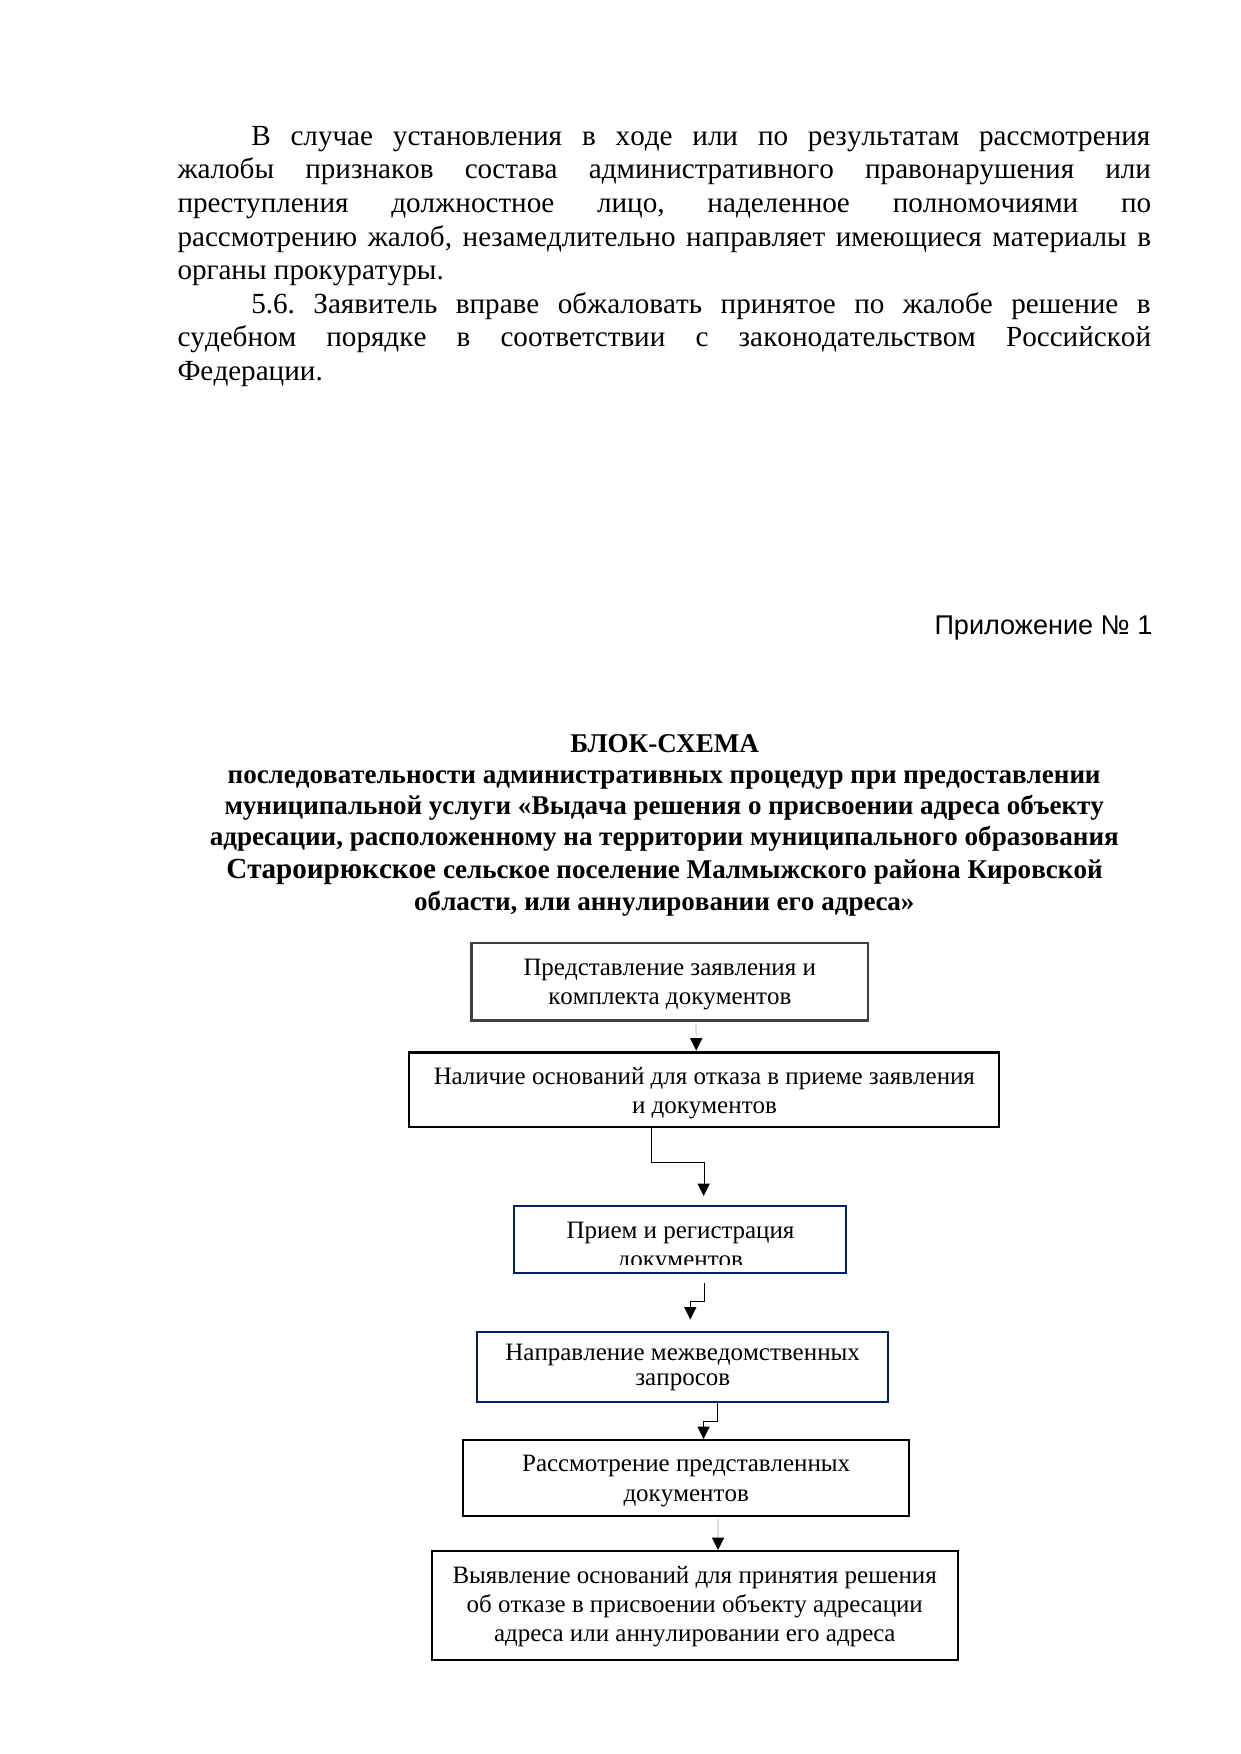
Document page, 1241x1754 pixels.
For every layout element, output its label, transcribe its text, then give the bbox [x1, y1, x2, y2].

text Староирюкское сельское поселение Малмыжского района Кировской области, или аннулировании его адреса» [177, 851, 1152, 916]
text Блок-схема [177, 727, 1152, 758]
text 5.6. Заявитель вправе обжаловать принятое по жалобе решение в судебном порядке в соответствии с законодательством Российской Федерации. [177, 286, 1152, 386]
text последовательности административных процедур при предоставлении муниципальной услуги «Выдача решения о присвоении адреса объекту адресации, расположенному на территории муниципального образования [177, 758, 1152, 851]
subtitle Приложение № 1 [177, 609, 1152, 641]
text В случае установления в ходе или по результатам рассмотрения жалобы признаков состава административного правонарушения или преступления должностное лицо, наделенное полномочиями по рассмотрению жалоб, незамедлительно направляет имеющиеся материалы в органы прокуратуры. [177, 118, 1152, 286]
